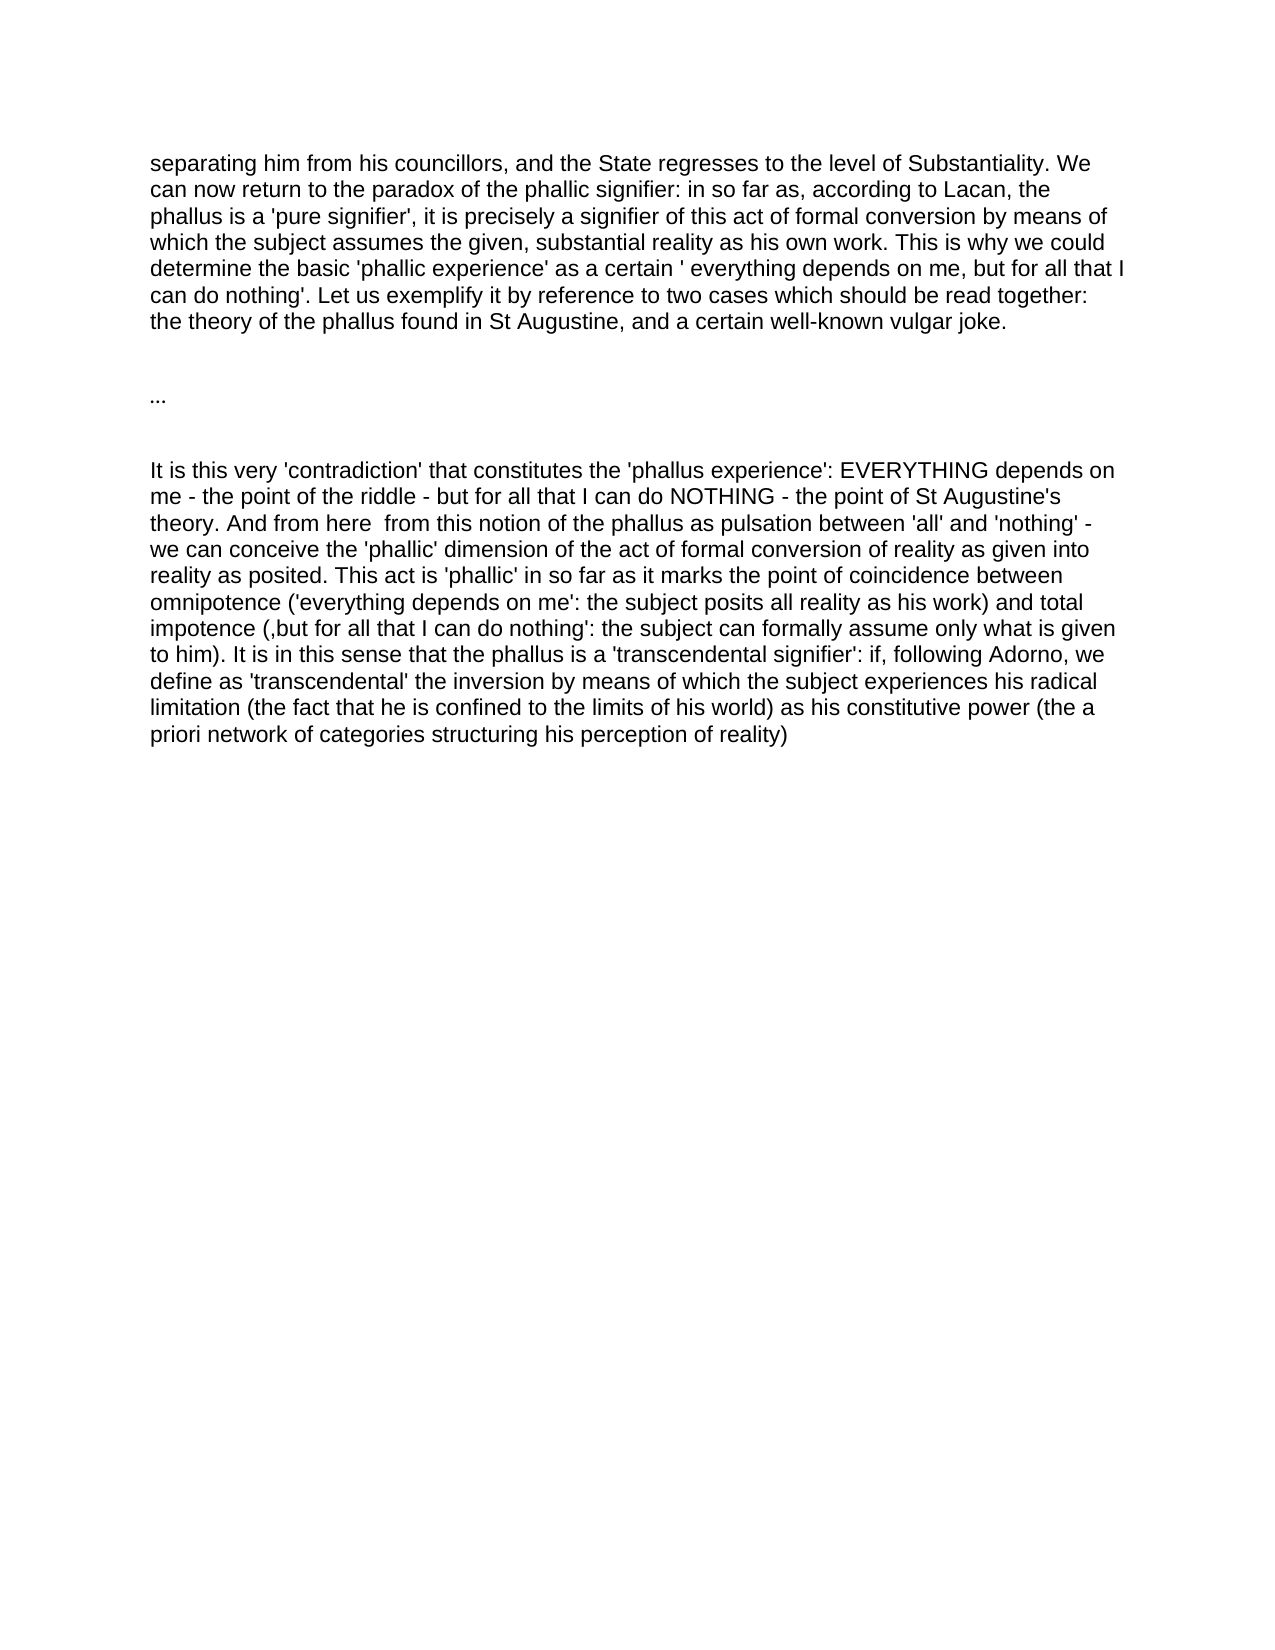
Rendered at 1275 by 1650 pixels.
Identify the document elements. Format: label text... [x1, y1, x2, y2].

text … [150, 381, 1125, 409]
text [150, 150, 1125, 334]
text It is this very 'contradiction' that constitutes the 'phallus experience': EVERYTHING depends on me - the point of the riddle - but for all that I can do NOTHING - the point of St Augustine's theory. And from here from this notion of the phallus as pulsation between 'all' and 'nothing' - we can conceive the 'phallic' dimension of the act of formal conversion of reality as given into reality as posited. This act is 'phallic' in so far as it marks the point of coincidence between omnipotence ('everything depends on me': the subject posits all reality as his work) and total impotence (,but for all that I can do nothing': the subject can formally assume only what is given to him). It is in this sense that the phallus is a 'transcendental signifier': if, following Adorno, we define as 'transcendental' the inversion by means of which the subject experiences his radical limitation (the fact that he is confined to the limits of his world) as his constitutive power (the a priori network of categories structuring his perception of reality) [150, 457, 1125, 747]
